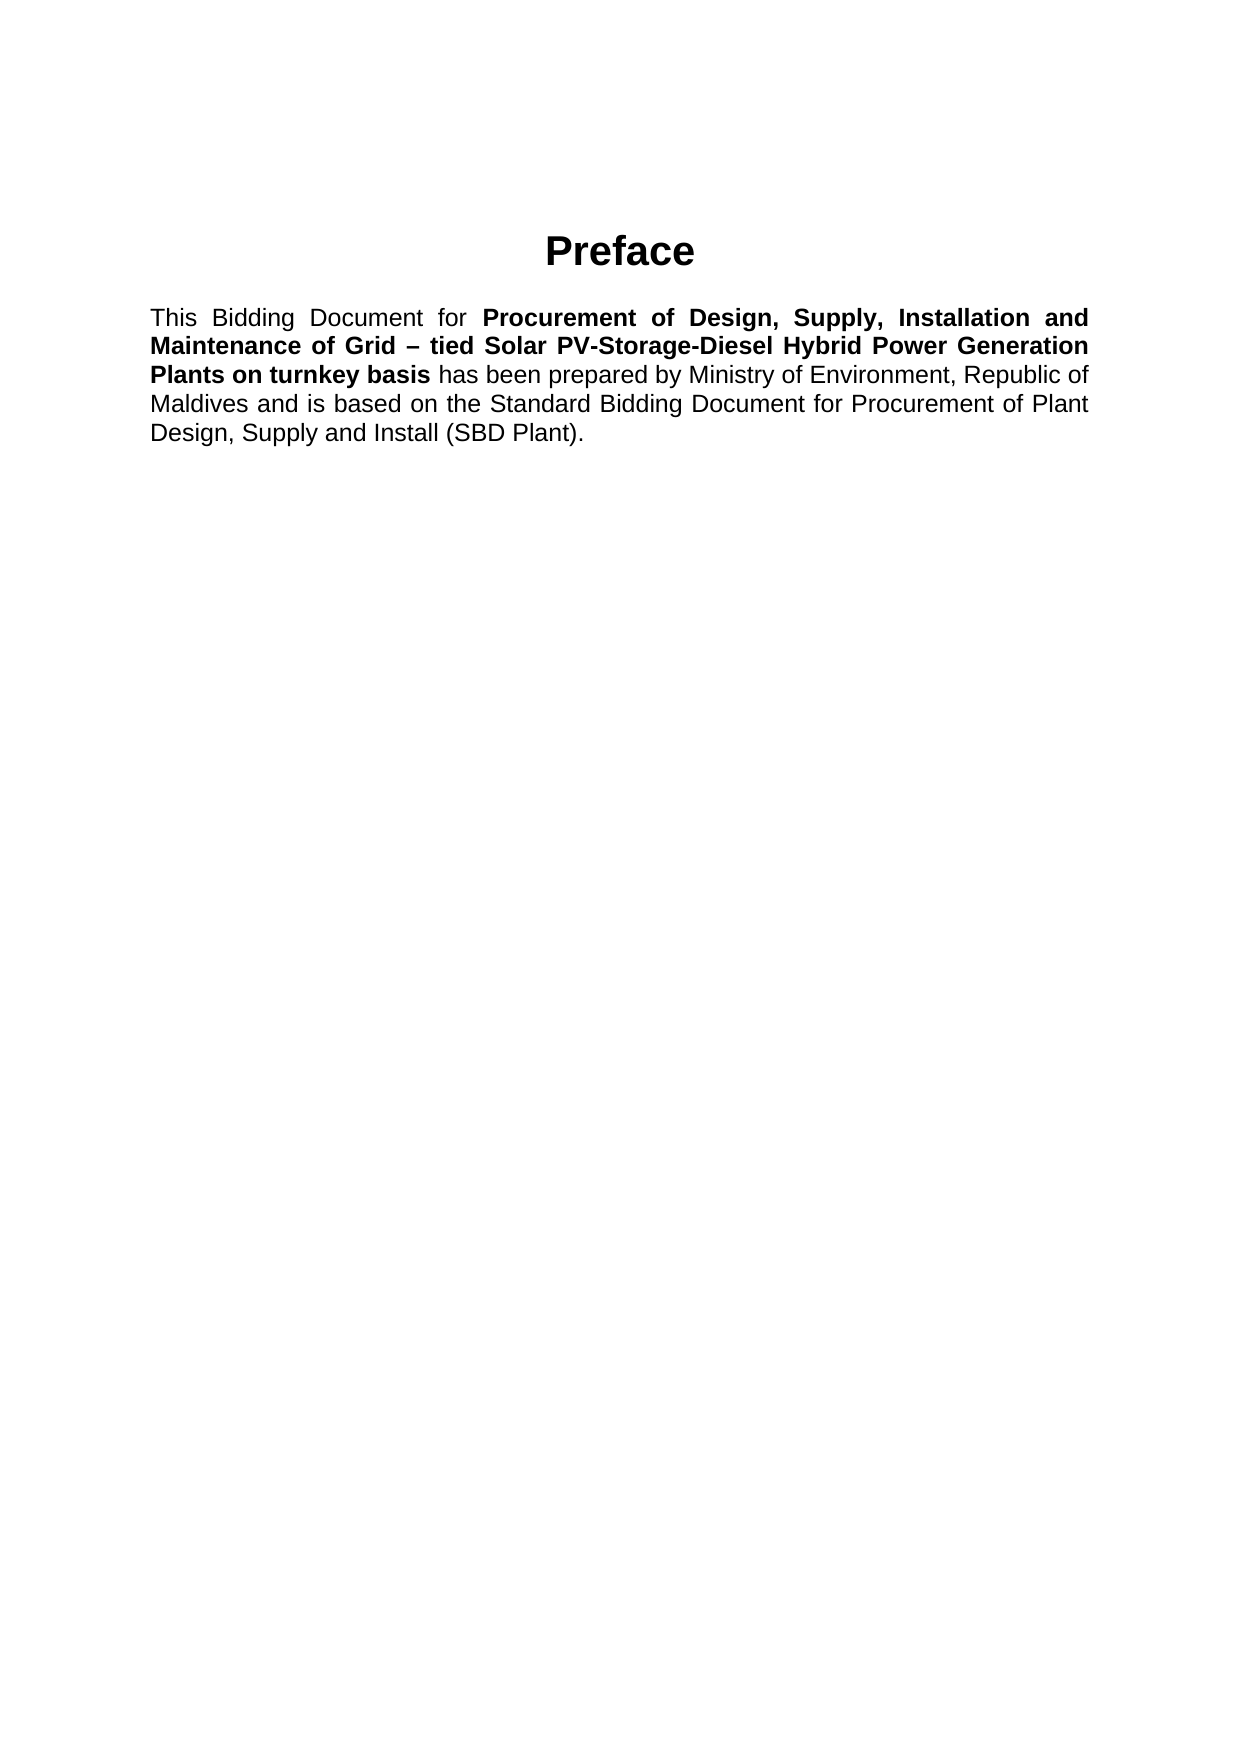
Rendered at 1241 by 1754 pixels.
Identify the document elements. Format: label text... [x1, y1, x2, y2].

text Preface [150, 226, 1090, 274]
text This Bidding Document for Procurement of Design, Supply, Installation and Maintenance of Grid – tied Solar PV-Storage-Diesel Hybrid Power Generation Plants on turnkey basis has been prepared by Ministry of Environment, Republic of Maldives and is based on the Standard Bidding Document for Procurement of Plant Design, Supply and Install (SBD Plant). [150, 303, 1090, 446]
